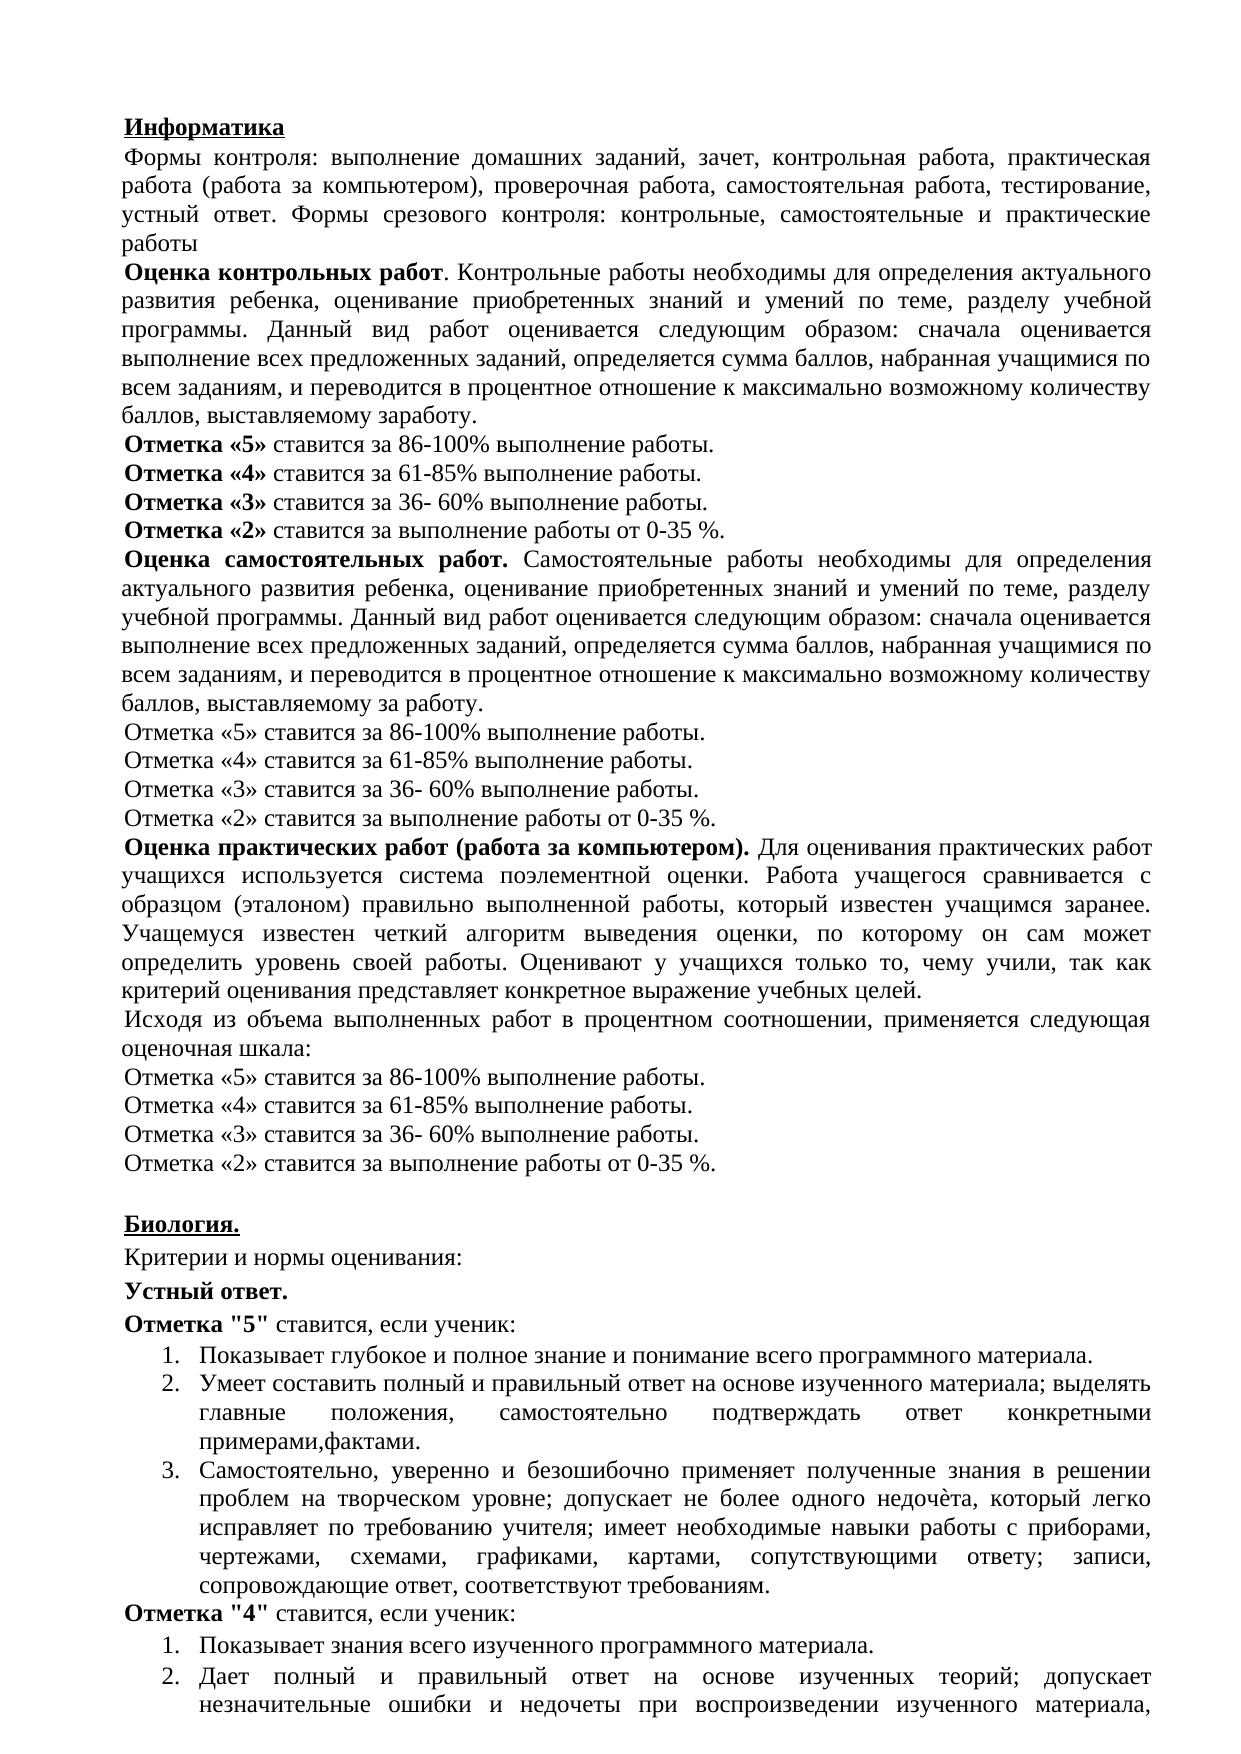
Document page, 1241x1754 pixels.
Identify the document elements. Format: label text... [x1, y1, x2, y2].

text Формы контроля: выполнение домашних заданий, зачет, контрольная работа, практическая работа (работа за компьютером), проверочная работа, самостоятельная работа, тестирование, устный ответ. Формы срезового контроля: контрольные, самостоятельные и практические работы [121, 142, 1152, 257]
text Отметка «3» ставится за 36- 60% выполнение работы. [121, 774, 931, 803]
text Оценка самостоятельных работ. Самостоятельные работы необходимы для определения актуального развития ребенка, оценивание приобретенных знаний и умений по теме, разделу учебной программы. Данный вид работ оценивается следующим образом: сначала оценивается выполнение всех предложенных заданий, определяется сумма баллов, набранная учащимися по всем заданиям, и переводится в процентное отношение к максимально возможному количеству баллов, выставляемому за работу. [121, 544, 1152, 717]
text Отметка «2» ставится за выполнение работы от 0-35 %. [121, 1148, 944, 1177]
subtitle Информатика [121, 108, 1223, 142]
text Отметка «3» ставится за 36- 60% выполнение работы. [121, 487, 944, 515]
text Отметка «2» ставится за выполнение работы от 0-35 %. [121, 515, 944, 544]
text Оценка контрольных работ. Контрольные работы необходимы для определения актуального развития ребенка, оценивание приобретенных знаний и умений по теме, разделу учебной программы. Данный вид работ оценивается следующим образом: сначала оценивается выполнение всех предложенных заданий, определяется сумма баллов, набранная учащимися по всем заданиям, и переводится в процентное отношение к максимально возможному количеству баллов, выставляемому заработу. [121, 257, 1152, 429]
list Показывает глубокое и полное знание и понимание всего программного материала. [161, 1340, 1151, 1368]
text Оценка практических работ (работа за компьютером). Для оценивания практических работ учащихся используется система поэлементной оценки. Работа учащегося сравнивается с образцом (эталоном) правильно выполненной работы, который известен учащимся заранее. Учащемуся известен четкий алгоритм выведения оценки, по которому он сам может определить уровень своей работы. Оценивают у учащихся только то, чему учили, так как критерий оценивания представляет конкретное выражение учебных целей. [121, 832, 1152, 1004]
text Отметка «5» ставится за 86-100% выполнение работы. [121, 1062, 938, 1091]
text Отметка "5" ставится, если ученик: [121, 1306, 1223, 1339]
text Отметка «4» ставится за 61-85% выполнение работы. [121, 745, 931, 774]
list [161, 1661, 1152, 1718]
text Отметка «2» ставится за выполнение работы от 0-35 %. [121, 803, 931, 832]
text Отметка «5» ставится за 86-100% выполнение работы. [121, 717, 931, 745]
text Отметка «5» ставится за 86-100% выполнение работы. [121, 429, 944, 458]
list Показывает знания всего изученного программного материала. [161, 1627, 1223, 1661]
text Отметка «4» ставится за 61-85% выполнение работы. [121, 458, 944, 487]
text Отметка "4" ставится, если ученик: [121, 1598, 1223, 1627]
subtitle Биология. [121, 1206, 1223, 1239]
text Критерии и нормы оценивания: [121, 1239, 1223, 1272]
list Самостоятельно, уверенно и безошибочно применяет полученные знания в решении проблем на творческом уровне; допускает не более одного недочѐта, который легко исправляет по требованию учителя; имеет необходимые навыки работы с приборами, чертежами, схемами, графиками, картами, сопутствующими ответу; записи, сопровождающие ответ, соответствуют требованиям. [161, 1455, 1152, 1598]
subtitle Устный ответ. [121, 1273, 1223, 1306]
list Умеет составить полный и правильный ответ на основе изученного материала; выделять главные положения, самостоятельно подтверждать ответ конкретными примерами,фактами. [161, 1368, 1152, 1455]
text Отметка «4» ставится за 61-85% выполнение работы. [121, 1091, 938, 1119]
text Отметка «3» ставится за 36- 60% выполнение работы. [121, 1119, 944, 1148]
text Исходя из объема выполненных работ в процентном соотношении, применяется следующая оценочная шкала: [121, 1004, 1151, 1062]
